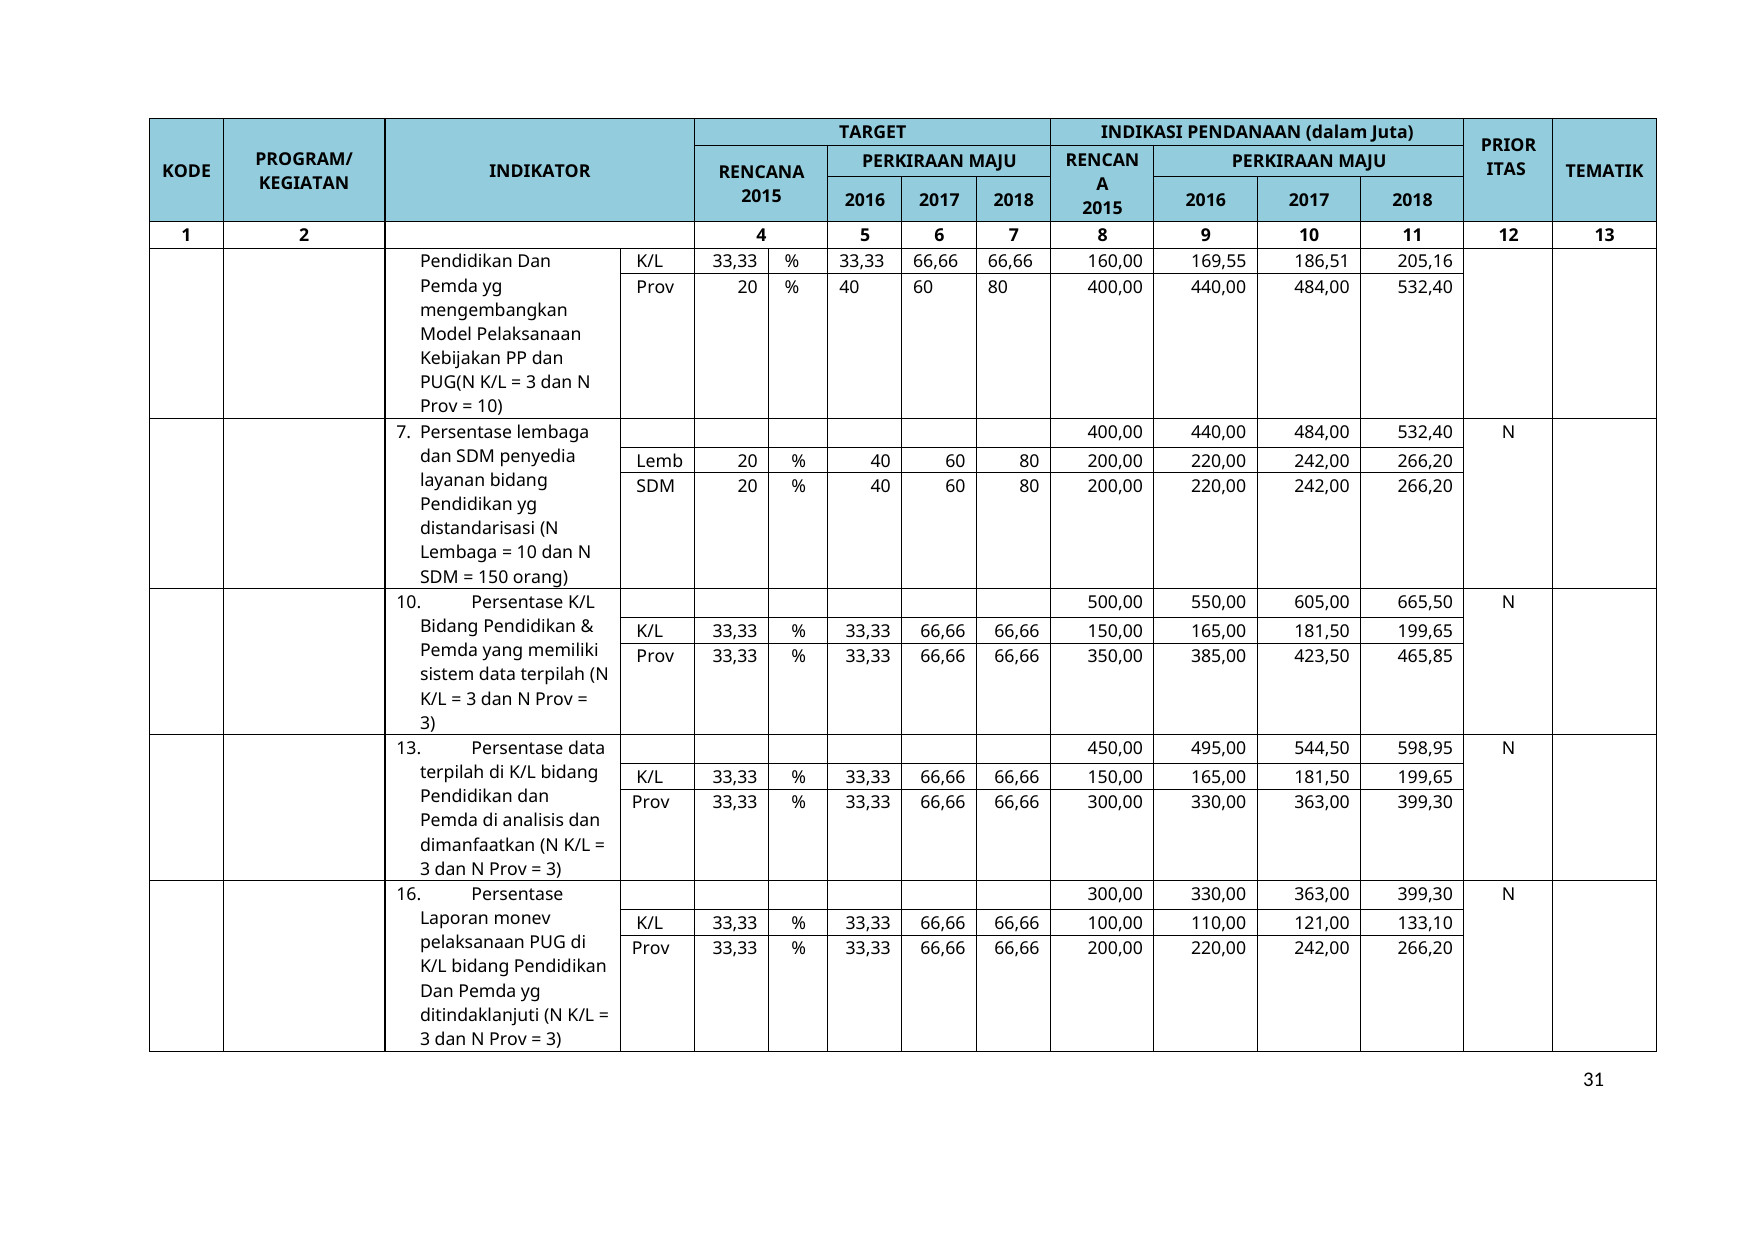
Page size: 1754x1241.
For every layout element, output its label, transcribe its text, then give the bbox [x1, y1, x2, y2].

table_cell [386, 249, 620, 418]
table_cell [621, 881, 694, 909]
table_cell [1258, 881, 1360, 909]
table_cell 2 [224, 222, 384, 248]
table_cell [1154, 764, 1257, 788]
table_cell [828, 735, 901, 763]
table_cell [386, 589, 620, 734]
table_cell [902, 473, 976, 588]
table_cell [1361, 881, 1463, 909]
table_cell 5 [828, 222, 901, 248]
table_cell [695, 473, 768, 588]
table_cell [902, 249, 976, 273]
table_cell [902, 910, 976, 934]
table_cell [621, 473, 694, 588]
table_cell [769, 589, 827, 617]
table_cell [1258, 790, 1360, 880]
table_cell 1 [150, 222, 223, 248]
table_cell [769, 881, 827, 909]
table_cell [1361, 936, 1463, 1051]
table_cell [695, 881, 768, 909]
table_header TEMATIK [1553, 119, 1656, 221]
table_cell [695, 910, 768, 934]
table_cell RENCANA 2015 [695, 146, 827, 221]
table_cell 2017 [1258, 177, 1360, 221]
table_cell 9 [1154, 222, 1257, 248]
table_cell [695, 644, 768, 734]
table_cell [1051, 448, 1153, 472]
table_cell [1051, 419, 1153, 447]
table_cell RENCANA 2015 [1051, 146, 1153, 221]
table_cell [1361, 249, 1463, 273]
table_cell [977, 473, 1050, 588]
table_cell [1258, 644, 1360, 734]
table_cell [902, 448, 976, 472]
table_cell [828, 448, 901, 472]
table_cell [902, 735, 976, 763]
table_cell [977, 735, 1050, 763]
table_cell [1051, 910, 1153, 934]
table_cell 4 [695, 222, 827, 248]
table_header PRIORITAS [1464, 119, 1552, 221]
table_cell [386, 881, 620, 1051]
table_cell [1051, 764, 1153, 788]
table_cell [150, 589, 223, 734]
table_cell 2018 [977, 177, 1050, 221]
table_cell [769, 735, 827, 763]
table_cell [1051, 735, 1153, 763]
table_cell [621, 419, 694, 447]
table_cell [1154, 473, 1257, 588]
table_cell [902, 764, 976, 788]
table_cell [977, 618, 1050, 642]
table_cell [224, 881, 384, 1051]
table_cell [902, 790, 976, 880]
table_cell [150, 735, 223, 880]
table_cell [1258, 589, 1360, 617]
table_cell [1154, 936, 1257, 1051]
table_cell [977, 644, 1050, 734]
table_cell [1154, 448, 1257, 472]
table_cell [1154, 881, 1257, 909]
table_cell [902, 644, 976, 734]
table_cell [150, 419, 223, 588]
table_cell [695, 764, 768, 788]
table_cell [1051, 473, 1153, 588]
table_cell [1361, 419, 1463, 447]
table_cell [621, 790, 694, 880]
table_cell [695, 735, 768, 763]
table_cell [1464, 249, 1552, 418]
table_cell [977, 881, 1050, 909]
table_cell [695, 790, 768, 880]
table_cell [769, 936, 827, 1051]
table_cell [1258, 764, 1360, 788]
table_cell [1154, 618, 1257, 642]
table_header PROGRAM/ KEGIATAN [224, 119, 384, 221]
table_cell 2016 [828, 177, 901, 221]
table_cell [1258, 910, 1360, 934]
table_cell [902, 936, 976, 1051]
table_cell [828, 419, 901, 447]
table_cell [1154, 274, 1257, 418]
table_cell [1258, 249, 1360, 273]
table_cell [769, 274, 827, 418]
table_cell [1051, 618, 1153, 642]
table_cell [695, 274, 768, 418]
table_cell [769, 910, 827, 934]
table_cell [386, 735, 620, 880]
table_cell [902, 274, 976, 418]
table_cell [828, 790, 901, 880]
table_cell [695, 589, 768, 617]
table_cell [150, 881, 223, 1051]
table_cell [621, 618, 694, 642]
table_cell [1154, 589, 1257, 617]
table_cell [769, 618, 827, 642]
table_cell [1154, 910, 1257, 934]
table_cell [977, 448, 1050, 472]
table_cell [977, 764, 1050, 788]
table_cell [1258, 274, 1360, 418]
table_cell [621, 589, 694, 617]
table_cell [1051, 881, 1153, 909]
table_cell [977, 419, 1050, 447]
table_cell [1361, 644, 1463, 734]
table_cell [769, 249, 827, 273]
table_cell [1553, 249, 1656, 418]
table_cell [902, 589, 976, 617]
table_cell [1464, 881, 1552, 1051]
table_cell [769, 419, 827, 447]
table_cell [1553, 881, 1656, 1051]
table_header TARGET [695, 119, 1050, 145]
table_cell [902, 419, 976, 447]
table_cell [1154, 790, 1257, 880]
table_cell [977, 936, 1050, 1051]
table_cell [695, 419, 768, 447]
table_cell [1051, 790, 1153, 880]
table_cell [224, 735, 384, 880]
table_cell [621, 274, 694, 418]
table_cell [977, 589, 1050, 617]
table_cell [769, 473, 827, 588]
table_cell 12 [1464, 222, 1552, 248]
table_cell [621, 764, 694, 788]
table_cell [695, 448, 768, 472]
table_cell 2016 [1154, 177, 1257, 221]
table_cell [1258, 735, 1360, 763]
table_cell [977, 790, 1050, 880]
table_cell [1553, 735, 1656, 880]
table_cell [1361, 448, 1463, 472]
table_cell 8 [1051, 222, 1153, 248]
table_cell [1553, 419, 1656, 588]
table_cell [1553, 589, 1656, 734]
table_header KODE [150, 119, 223, 221]
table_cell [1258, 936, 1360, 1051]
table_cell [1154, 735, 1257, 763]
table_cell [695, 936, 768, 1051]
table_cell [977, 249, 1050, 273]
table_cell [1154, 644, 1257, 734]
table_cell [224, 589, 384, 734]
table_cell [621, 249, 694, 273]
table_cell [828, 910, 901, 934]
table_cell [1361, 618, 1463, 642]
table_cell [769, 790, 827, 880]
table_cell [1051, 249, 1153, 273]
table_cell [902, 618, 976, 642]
table_cell 13 [1553, 222, 1656, 248]
table_cell PERKIRAAN MAJU [828, 146, 1050, 176]
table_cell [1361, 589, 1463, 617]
table_cell 2018 [1361, 177, 1463, 221]
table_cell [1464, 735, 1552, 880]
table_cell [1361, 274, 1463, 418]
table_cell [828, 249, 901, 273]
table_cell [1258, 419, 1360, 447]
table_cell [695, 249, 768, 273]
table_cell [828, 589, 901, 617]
table_header INDIKATOR [386, 119, 694, 221]
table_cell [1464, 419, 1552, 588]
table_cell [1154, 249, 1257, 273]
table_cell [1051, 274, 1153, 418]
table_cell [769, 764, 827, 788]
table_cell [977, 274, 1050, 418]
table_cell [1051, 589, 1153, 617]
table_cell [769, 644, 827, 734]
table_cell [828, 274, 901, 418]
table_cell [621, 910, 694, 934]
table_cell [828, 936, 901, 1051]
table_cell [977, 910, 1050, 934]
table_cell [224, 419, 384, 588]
table_cell 6 [902, 222, 976, 248]
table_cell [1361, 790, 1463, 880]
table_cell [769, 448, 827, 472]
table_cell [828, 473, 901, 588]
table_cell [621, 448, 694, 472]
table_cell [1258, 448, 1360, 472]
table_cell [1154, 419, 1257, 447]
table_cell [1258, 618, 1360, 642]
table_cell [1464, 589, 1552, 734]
table_cell 2017 [902, 177, 976, 221]
table_cell 7 [977, 222, 1050, 248]
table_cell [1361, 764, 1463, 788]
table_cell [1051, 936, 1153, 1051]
table_cell 11 [1361, 222, 1463, 248]
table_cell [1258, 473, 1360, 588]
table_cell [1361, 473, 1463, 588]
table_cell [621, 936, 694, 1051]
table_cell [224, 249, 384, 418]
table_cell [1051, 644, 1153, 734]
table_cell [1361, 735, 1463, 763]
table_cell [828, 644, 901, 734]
table_cell [386, 222, 694, 248]
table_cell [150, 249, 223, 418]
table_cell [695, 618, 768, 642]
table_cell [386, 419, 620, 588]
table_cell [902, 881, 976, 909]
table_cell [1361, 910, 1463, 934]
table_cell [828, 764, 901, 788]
table_cell PERKIRAAN MAJU [1154, 146, 1463, 176]
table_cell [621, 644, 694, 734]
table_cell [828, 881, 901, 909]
table_header INDIKASI PENDANAAN (dalam Juta) [1051, 119, 1463, 145]
table_cell 10 [1258, 222, 1360, 248]
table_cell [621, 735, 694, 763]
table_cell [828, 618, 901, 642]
